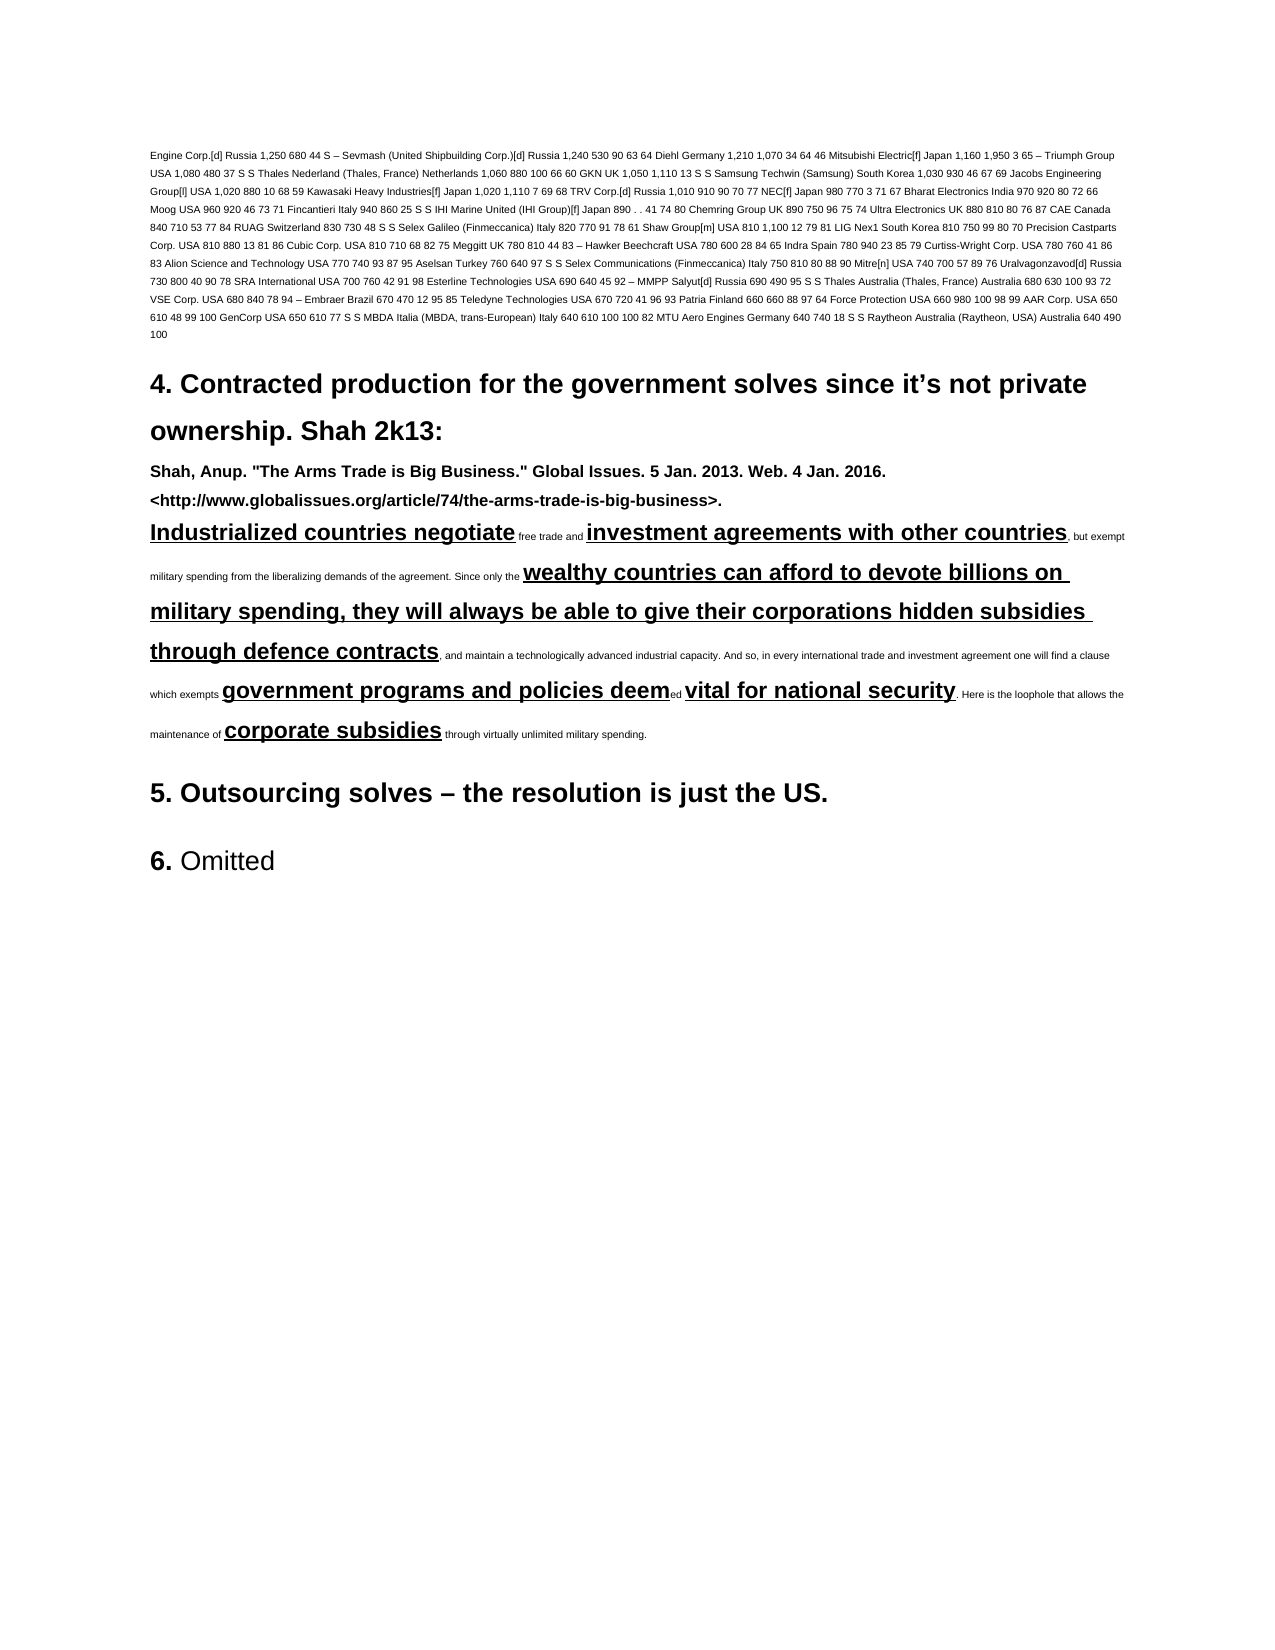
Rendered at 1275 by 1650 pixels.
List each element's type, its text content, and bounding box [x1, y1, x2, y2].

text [150, 150, 1125, 341]
text Shah, Anup. "The Arms Trade is Big Business." Global Issues. 5 Jan. 2013. Web. 4 Jan. 2016. <http://www.globalissues.org/article/74/the-arms-trade-is-big-business>. [150, 462, 1125, 509]
subtitle 6. Omitted [150, 844, 1125, 876]
subtitle 5. Outsourcing solves – the resolution is just the US. [150, 777, 1125, 808]
text Industrialized countries negotiate free trade and investment agreements with other countries, but exempt military spending from the liberalizing demands of the agreement. Since only the wealthy countries can afford to devote billions on military spending, they will always be able to give their corporations hidden subsidies through defence contracts, and maintain a technologically advanced industrial capacity. And so, in every international trade and investment agreement one will find a clause which exempts government programs and policies deemed vital for national security. Here is the loophole that allows the maintenance of corporate subsidies through virtually unlimited military spending. [150, 519, 1125, 743]
subtitle 4. Contracted production for the government solves since it’s not private ownership. Shah 2k13: [150, 368, 1125, 446]
